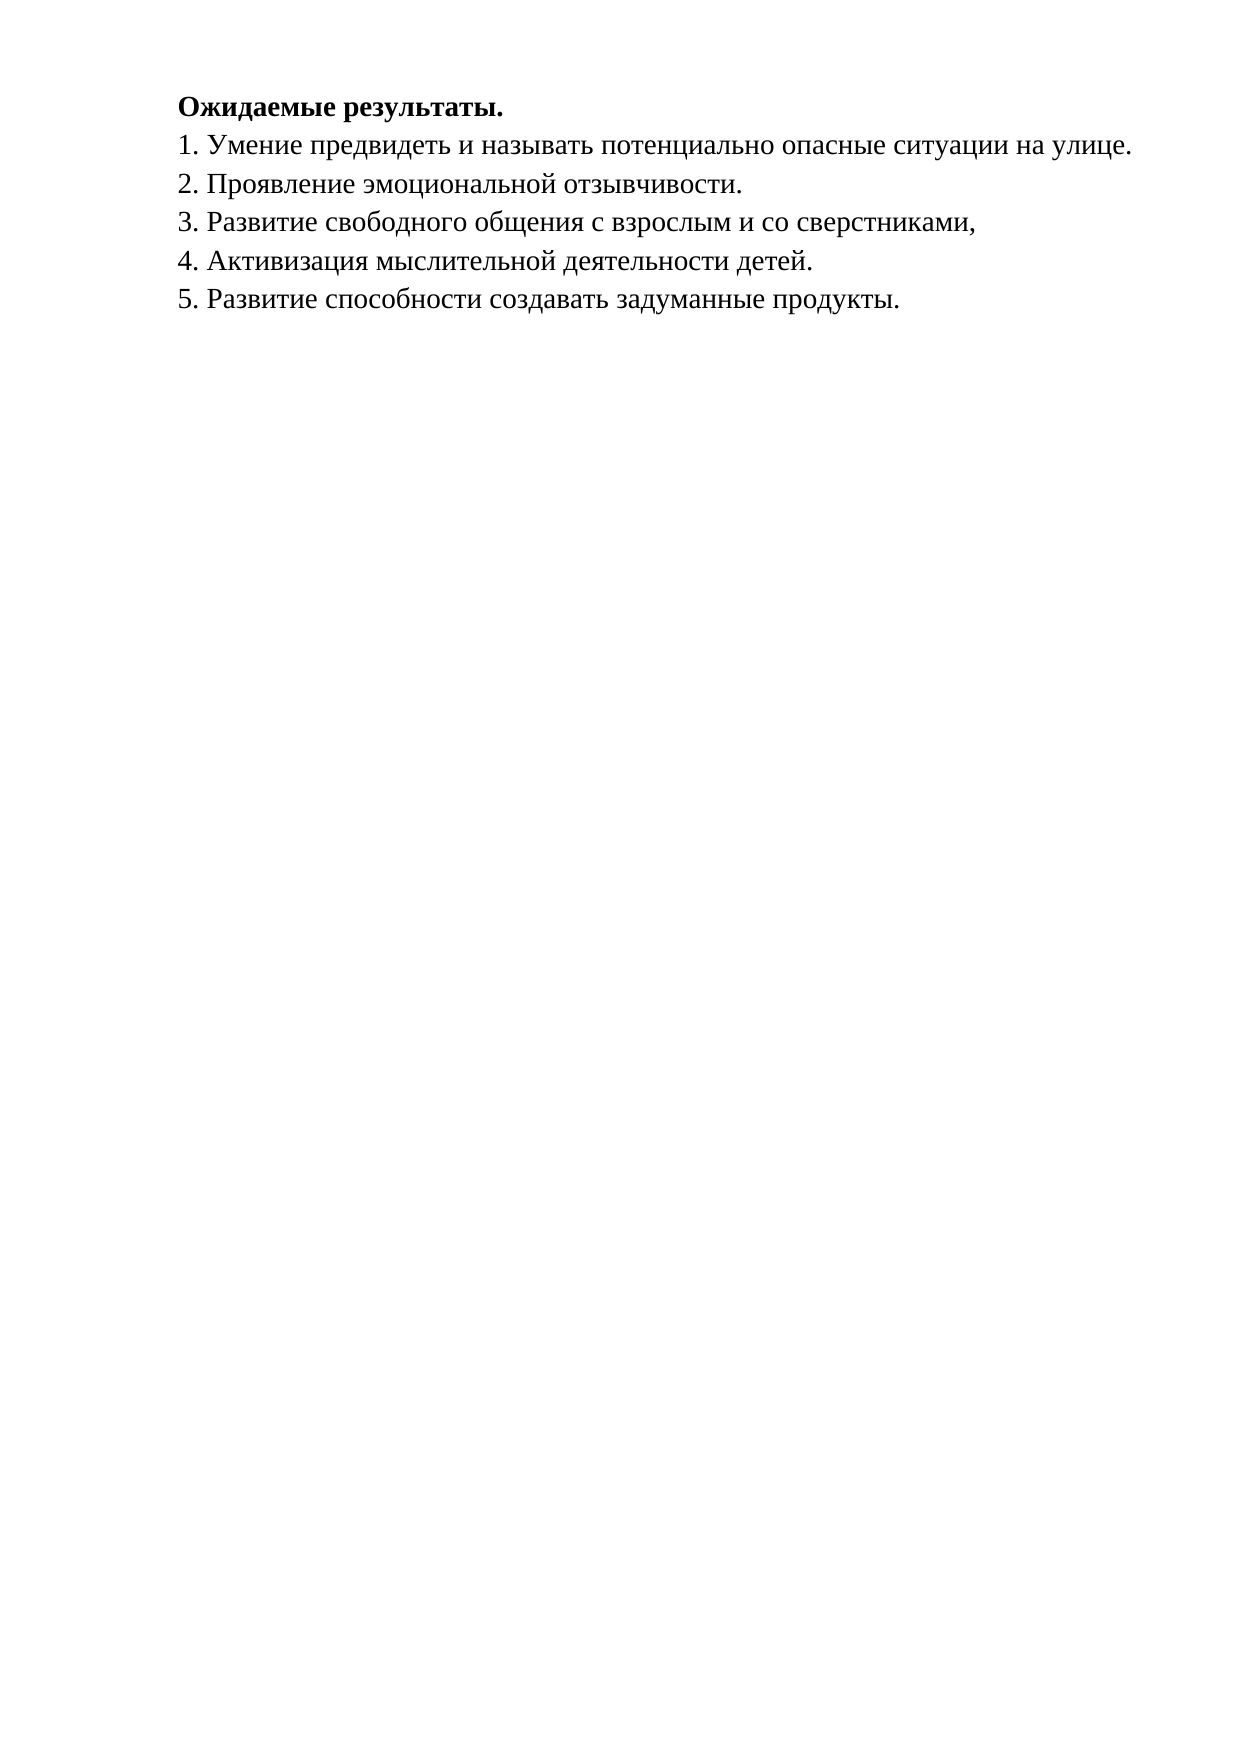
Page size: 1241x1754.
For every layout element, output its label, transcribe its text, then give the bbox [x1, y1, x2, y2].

text Ожидаемые результаты. 1. Умение предвидеть и называть потенциально опасные ситуации на улице. 2. Проявление эмоциональной отзывчивости. 3. Развитие свободного общения с взрослым и со сверстниками, 4. Активизация мыслительной деятельности детей. 5. Развитие способности создавать задуманные продукты. [177, 89, 1152, 315]
